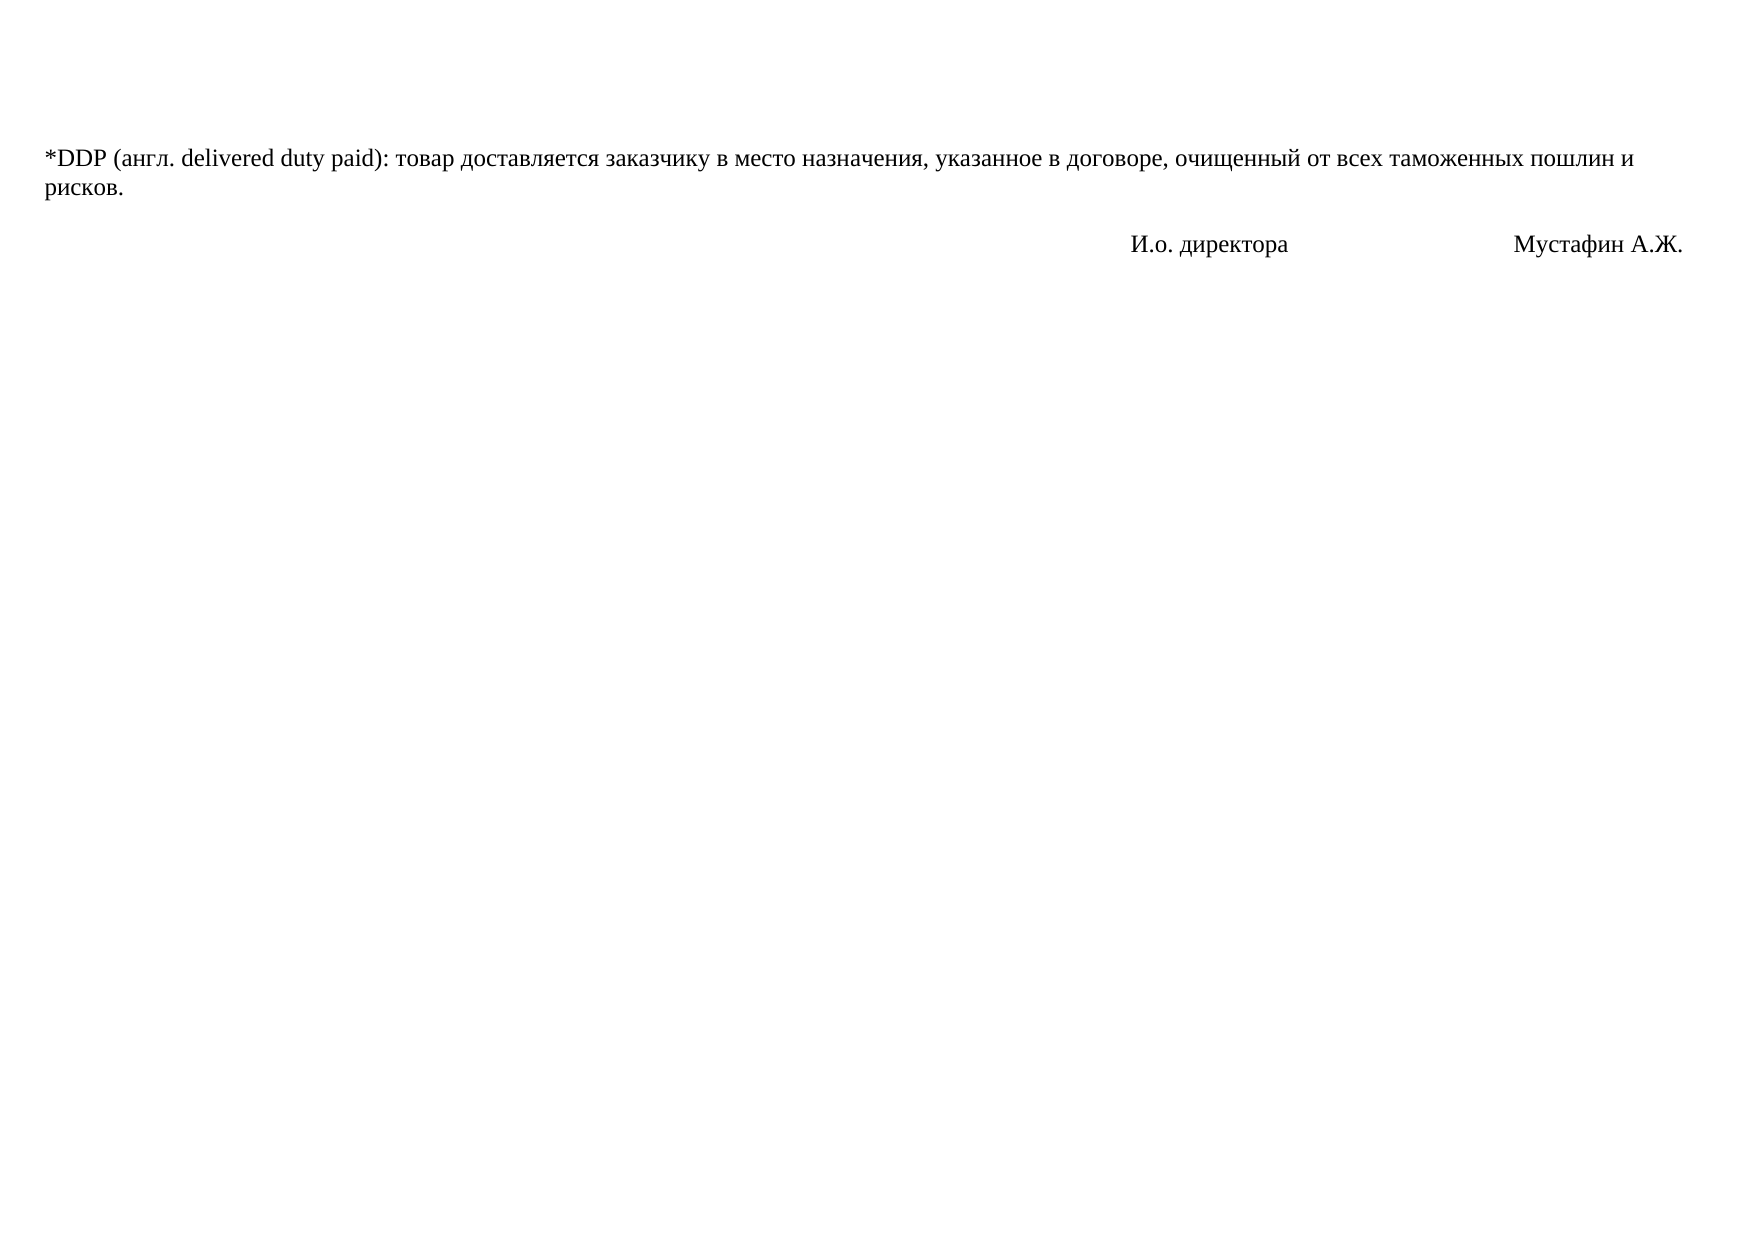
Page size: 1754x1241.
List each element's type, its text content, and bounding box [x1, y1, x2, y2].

text И.о. директора Мустафин А.Ж. [44, 229, 1683, 258]
text *DDP (англ. delivered duty paid): товар доставляется заказчику в место назначения, указанное в договоре, очищенный от всех таможенных пошлин и рисков. [44, 143, 1683, 201]
